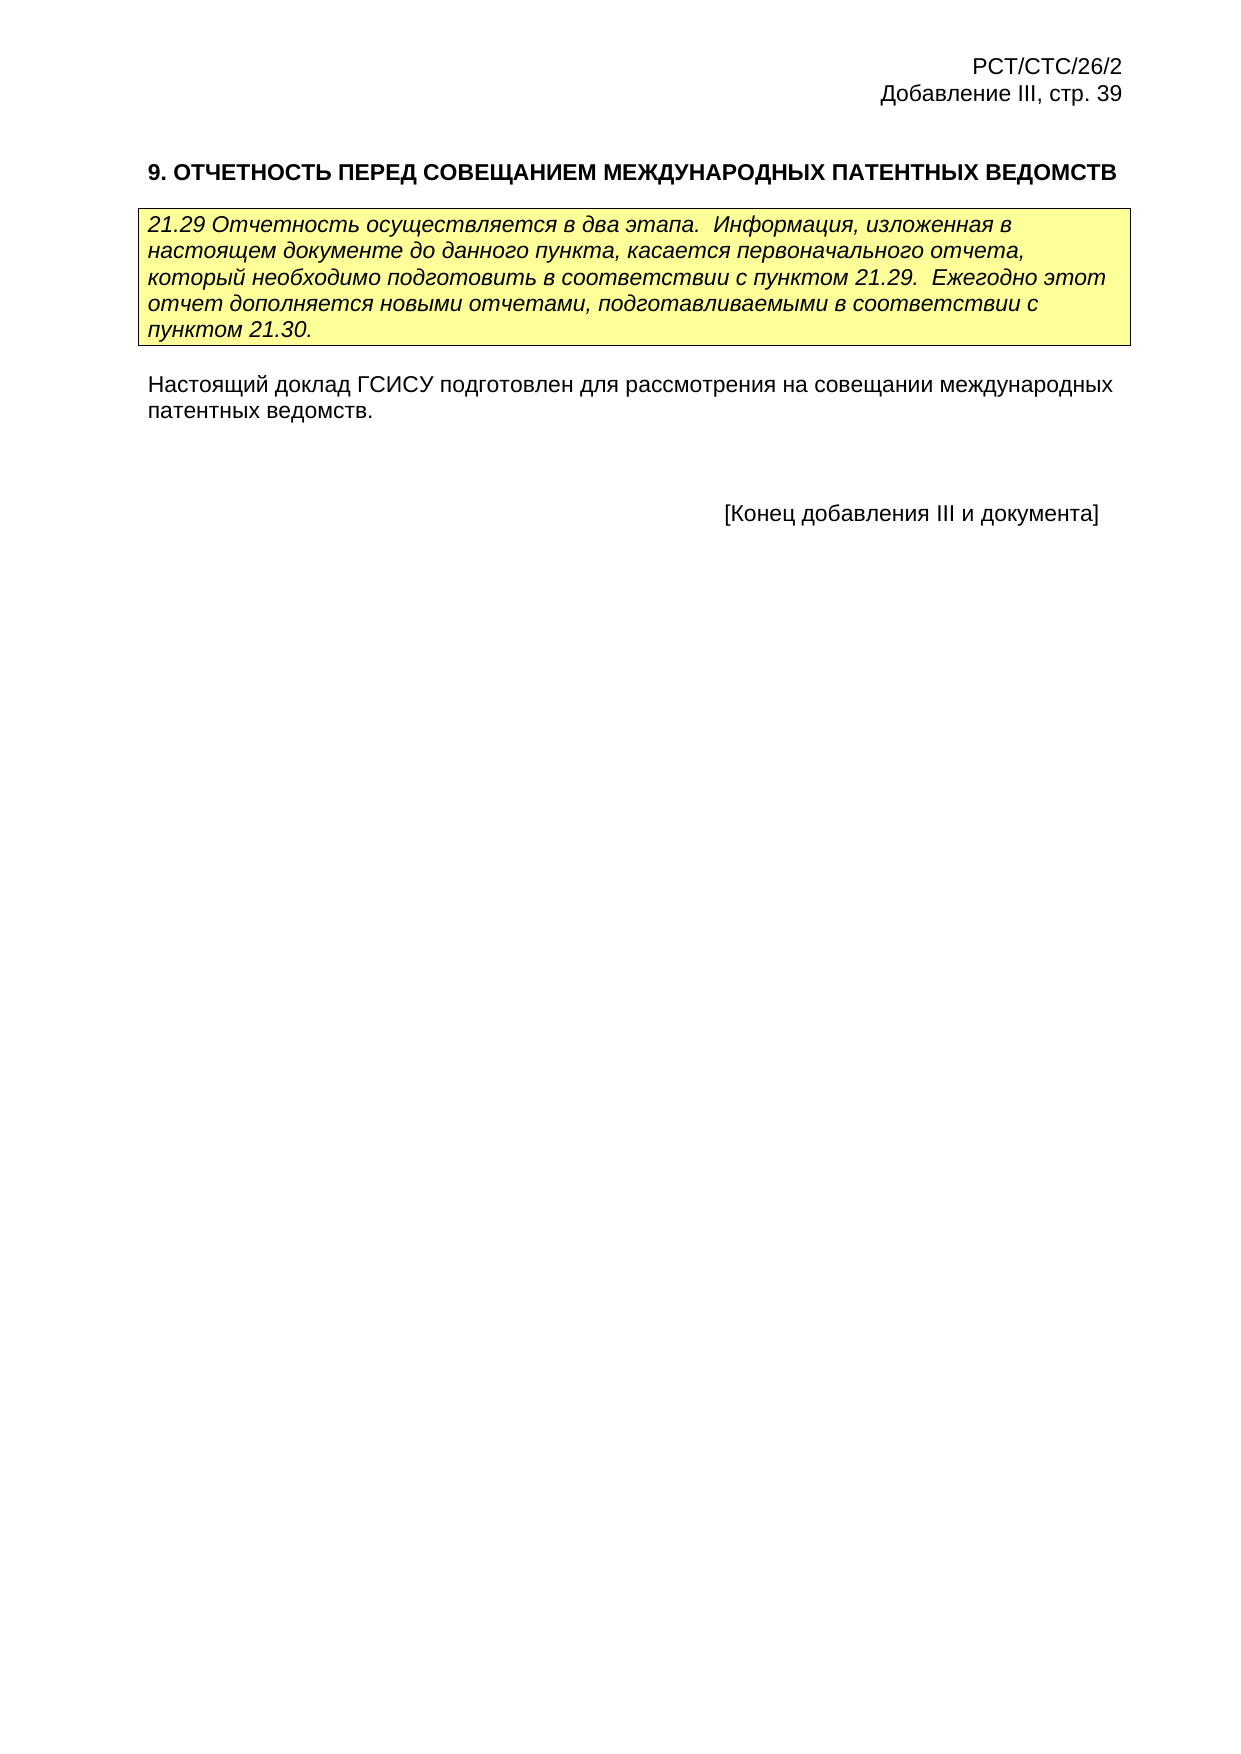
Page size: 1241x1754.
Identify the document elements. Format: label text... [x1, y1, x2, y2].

text [Конец добавления III и документа] [724, 500, 1122, 526]
text 9. ОТЧЕТНОСТЬ ПЕРЕД СОВЕЩАНИЕМ МЕЖДУНАРОДНЫХ ПАТЕНТНЫХ ВЕДОМСТВ [148, 158, 1122, 185]
text 21.29 Отчетность осуществляется в два этапа. Информация, изложенная в настоящем документе до данного пункта, касается первоначального отчета, который необходимо подготовить в соответствии с пунктом 21.29. Ежегодно этот отчет дополняется новыми отчетами, подготавливаемыми в соответствии с пунктом 21.30. [139, 209, 1130, 345]
text Настоящий доклад ГСИСУ подготовлен для рассмотрения на совещании международных патентных ведомств. [148, 371, 1122, 423]
